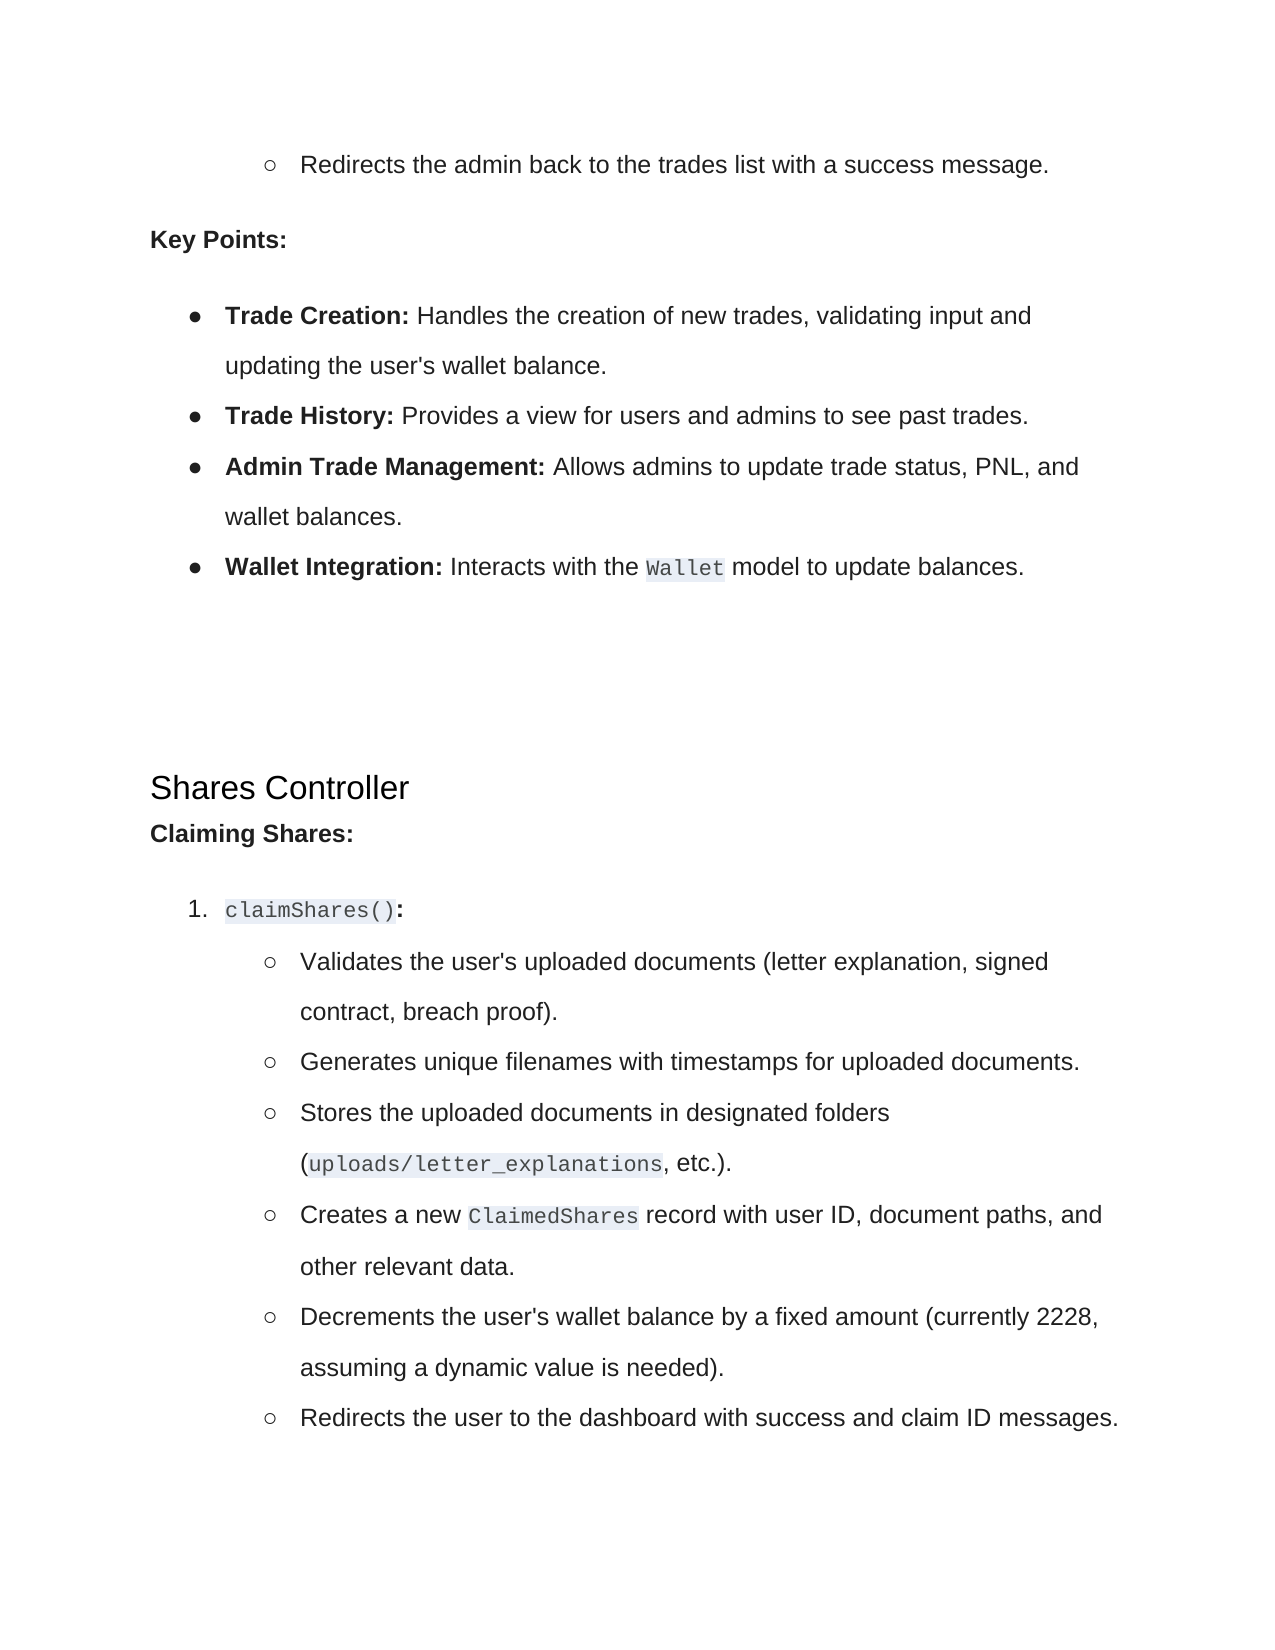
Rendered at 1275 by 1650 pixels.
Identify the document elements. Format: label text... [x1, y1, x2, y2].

list Trade History: Provides a view for users and admins to see past trades. [187, 401, 1125, 430]
list claimShares(): [187, 894, 1125, 924]
list Creates a new ClaimedShares record with user ID, document paths, and other relevant data. [262, 1200, 1125, 1281]
list Redirects the admin back to the trades list with a success message. [262, 150, 1125, 179]
list Stores the uploaded documents in designated folders (uploads/letter_explanations, etc.). [262, 1097, 1125, 1178]
list Generates unique filenames with timestamps for uploaded documents. [262, 1047, 1125, 1076]
list Decrements the user's wallet balance by a fixed amount (currently 2228, assuming a dynamic value is needed). [262, 1302, 1125, 1381]
text Key Points: [150, 225, 1125, 254]
list Redirects the user to the dashboard with success and claim ID messages. [262, 1403, 1125, 1432]
list Validates the user's uploaded documents (letter explanation, signed contract, breach proof). [262, 947, 1125, 1026]
text Claiming Shares: [150, 819, 1125, 847]
list Wallet Integration: Interacts with the Wallet model to update balances. [187, 552, 1125, 582]
subtitle Shares Controller [150, 768, 1125, 806]
list Admin Trade Management: Allows admins to update trade status, PNL, and wallet balances. [187, 452, 1125, 531]
list Trade Creation: Handles the creation of new trades, validating input and updating the user's wallet balance. [187, 301, 1125, 380]
